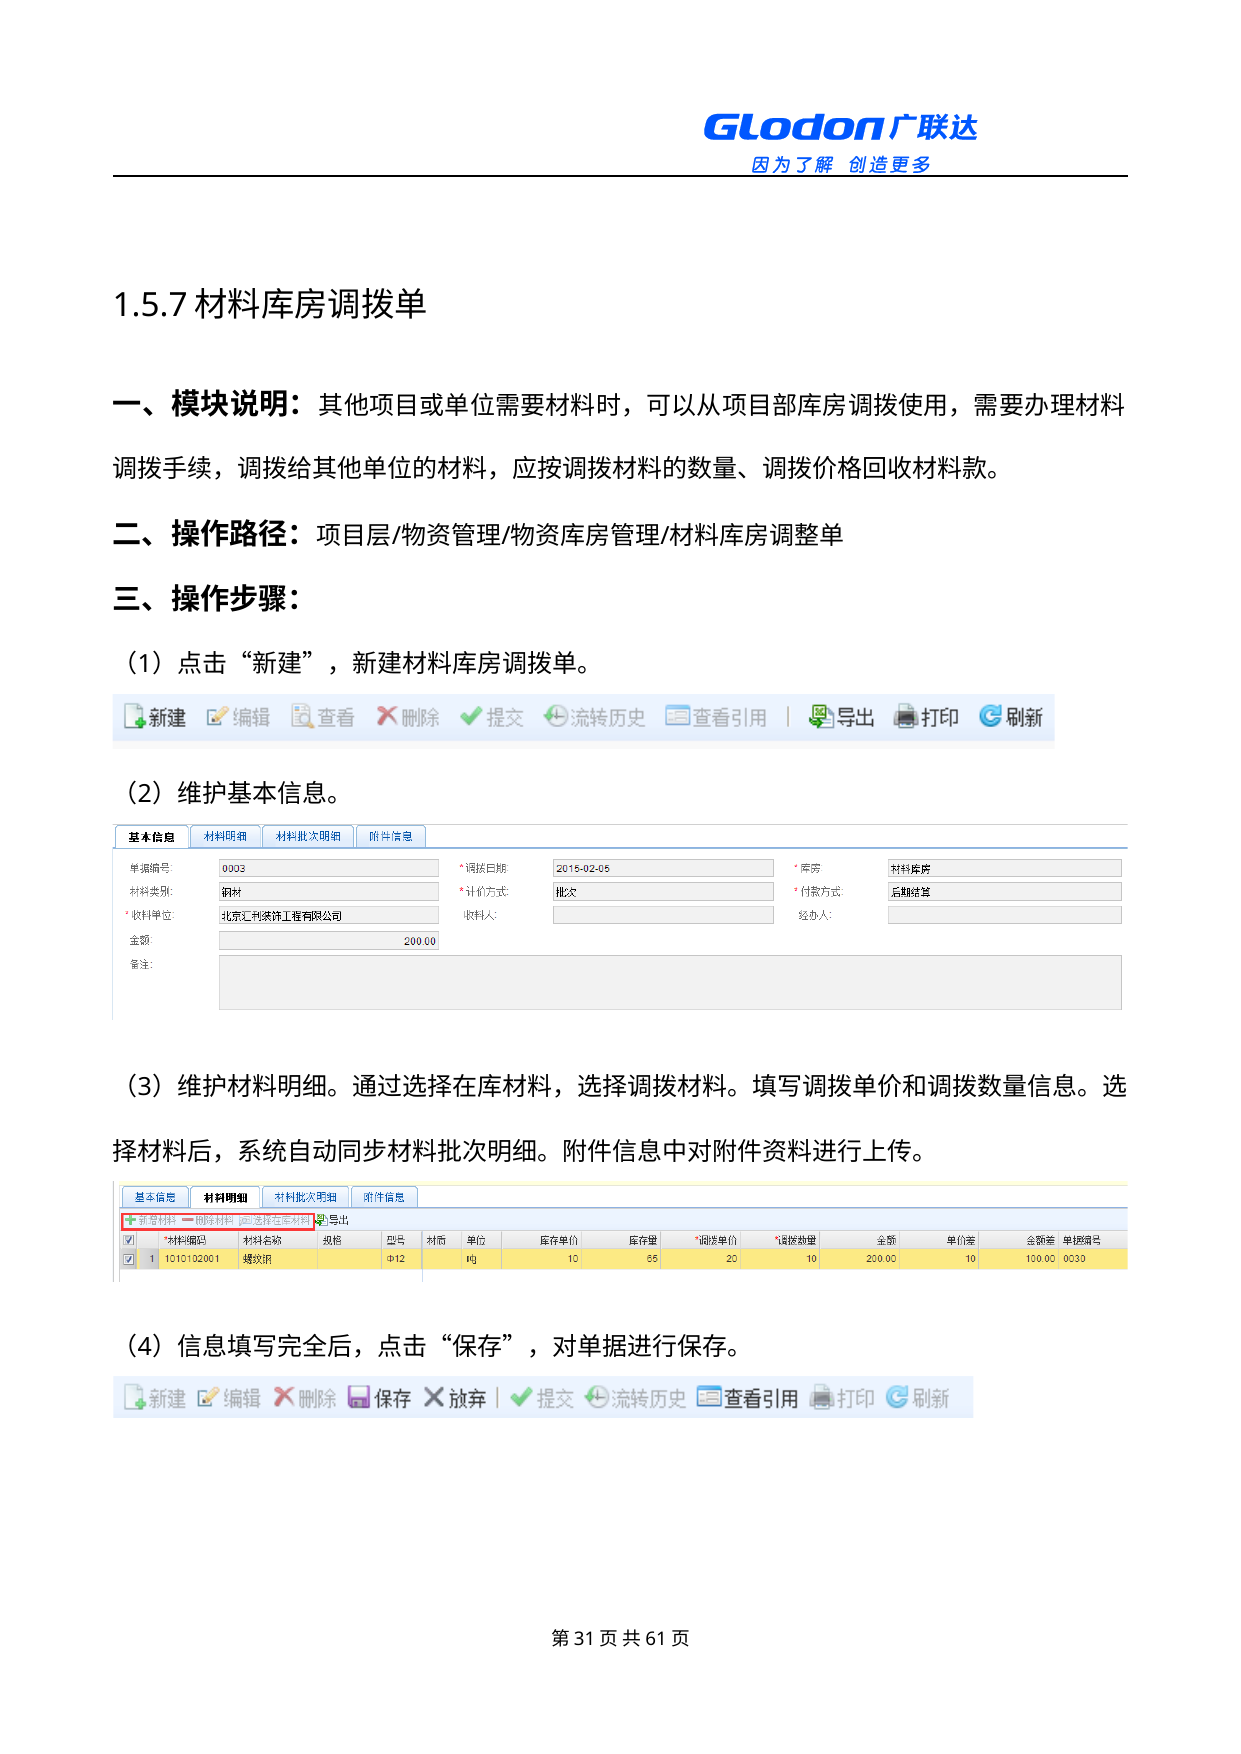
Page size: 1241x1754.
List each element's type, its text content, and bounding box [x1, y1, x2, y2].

text （4）信息填写完全后，点击“保存”，对单据进行保存。 [112, 1312, 1128, 1377]
picture [112, 694, 1055, 749]
picture [112, 1376, 974, 1418]
text 一、模块说明：其他项目或单位需要材料时，可以从项目部库房调拨使用，需要办理材料调拨手续，调拨给其他单位的材料，应按调拨材料的数量、调拨价格回收材料款。 [112, 369, 1128, 499]
text （2）维护基本信息。 [112, 759, 1128, 824]
text 三、操作步骤： [112, 564, 1128, 629]
picture [112, 1181, 1128, 1282]
text （1）点击“新建”，新建材料库房调拨单。 [112, 629, 1128, 694]
picture [112, 824, 1128, 1020]
text 二、操作路径：项目层/物资管理/物资库房管理/材料库房调整单 [112, 499, 1128, 564]
subtitle 1.5.7材料库房调拨单 [112, 269, 1128, 334]
text （3）维护材料明细。通过选择在库材料，选择调拨材料。填写调拨单价和调拨数量信息。选择材料后，系统自动同步材料批次明细。附件信息中对附件资料进行上传。 [112, 1052, 1128, 1181]
